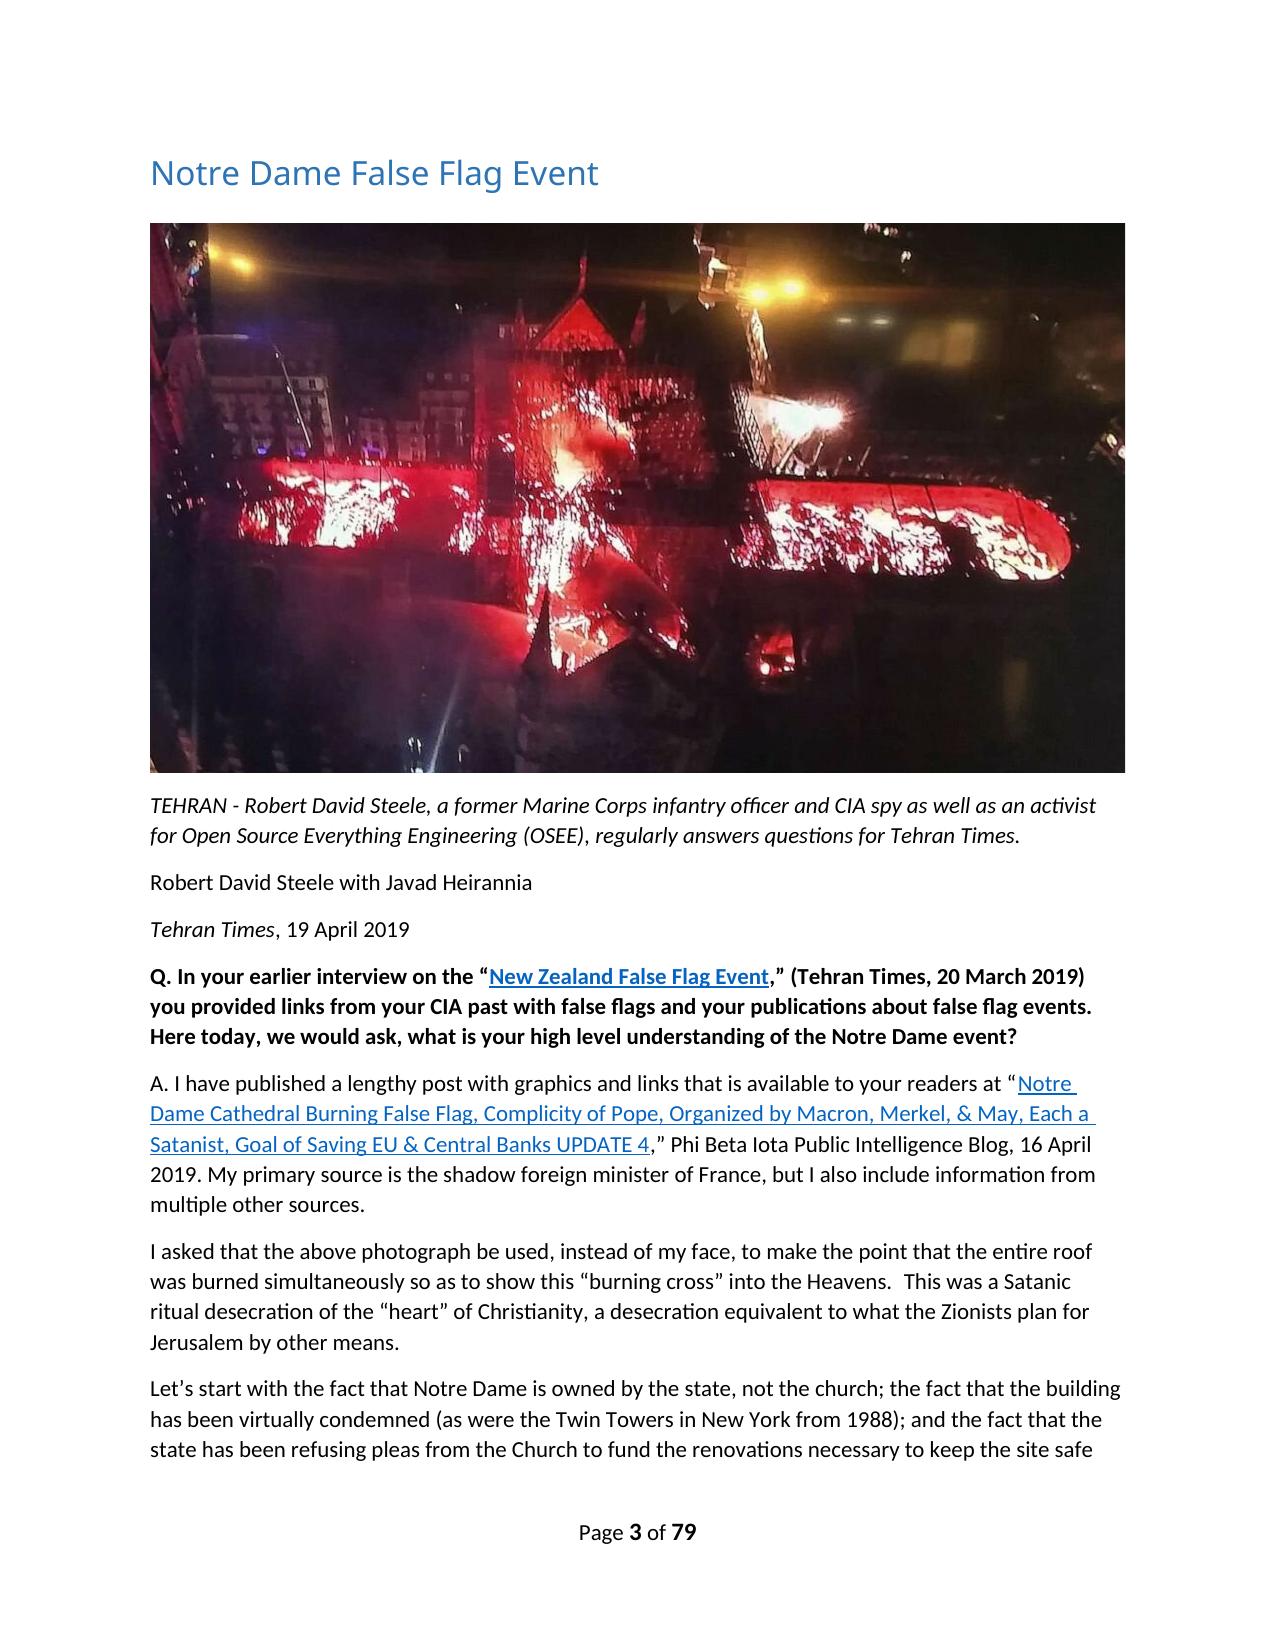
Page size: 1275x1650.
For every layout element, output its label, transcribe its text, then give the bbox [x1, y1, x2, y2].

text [150, 1374, 1125, 1463]
text TEHRAN - Robert David Steele, a former Marine Corps infantry officer and CIA spy as well as an activist for Open Source Everything Engineering (OSEE), regularly answers questions for Tehran Times. [150, 791, 1125, 849]
text Q. In your earlier interview on the “New Zealand False Flag Event,” (Tehran Times, 20 March 2019) you provided links from your CIA past with false flags and your publications about false flag events. Here today, we would ask, what is your high level understanding of the Notre Dame event? [150, 962, 1125, 1051]
text Robert David Steele with Javad Heirannia [150, 868, 1125, 896]
text I asked that the above photograph be used, instead of my face, to make the point that the entire roof was burned simultaneously so as to show this “burning cross” into the Heavens. This was a Satanic ritual desecration of the “heart” of Christianity, a desecration equivalent to what the Zionists plan for Jerusalem by other means. [150, 1237, 1125, 1356]
subtitle Notre Dame False Flag Event [150, 150, 1125, 195]
text Tehran Times, 19 April 2019 [150, 915, 1125, 943]
text A. I have published a lengthy post with graphics and links that is available to your readers at “Notre Dame Cathedral Burning False Flag, Complicity of Pope, Organized by Macron, Merkel, & May, Each a Satanist, Goal of Saving EU & Central Banks UPDATE 4,” Phi Beta Iota Public Intelligence Blog, 16 April 2019. My primary source is the shadow foreign minister of France, but I also include information from multiple other sources. [150, 1069, 1125, 1218]
picture [150, 223, 1125, 773]
